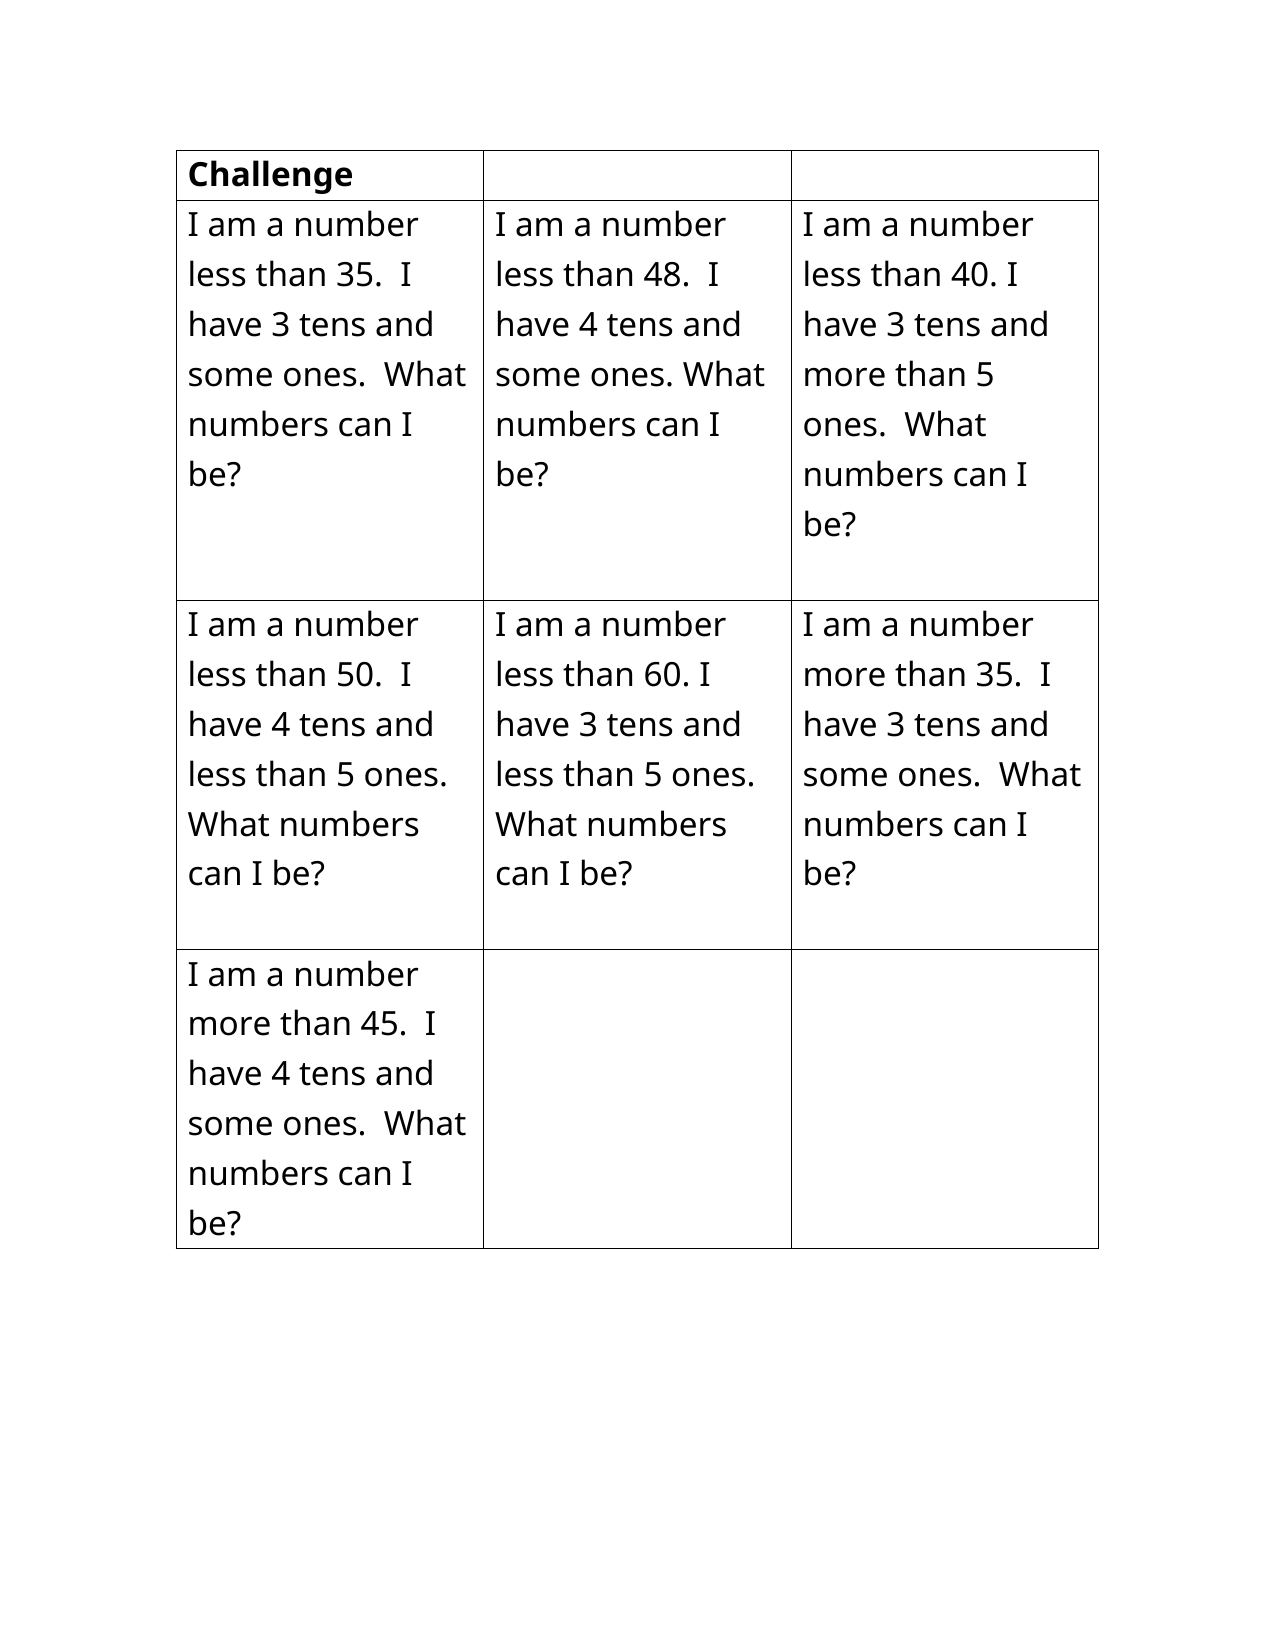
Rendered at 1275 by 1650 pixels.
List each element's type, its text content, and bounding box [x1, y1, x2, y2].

table_cell I am a number less than 50. I have 4 tens and less than 5 ones. What numbers can I be? [177, 601, 483, 949]
table_cell I am a number less than 40. I have 3 tens and more than 5 ones. What numbers can I be? [792, 201, 1098, 600]
table_cell I am a number less than 60. I have 3 tens and less than 5 ones. What numbers can I be? [484, 601, 791, 949]
table_cell I am a number less than 48. I have 4 tens and some ones. What numbers can I be? [484, 201, 791, 600]
table_cell [792, 950, 1098, 1248]
table_cell I am a number more than 45. I have 4 tens and some ones. What numbers can I be? [177, 950, 483, 1248]
table_header Challenge [177, 151, 483, 200]
table_cell I am a number less than 35. I have 3 tens and some ones. What numbers can I be? [177, 201, 483, 600]
table_cell [484, 950, 791, 1248]
table_header [484, 151, 791, 200]
table_header [792, 151, 1098, 200]
table_cell I am a number more than 35. I have 3 tens and some ones. What numbers can I be? [792, 601, 1098, 949]
